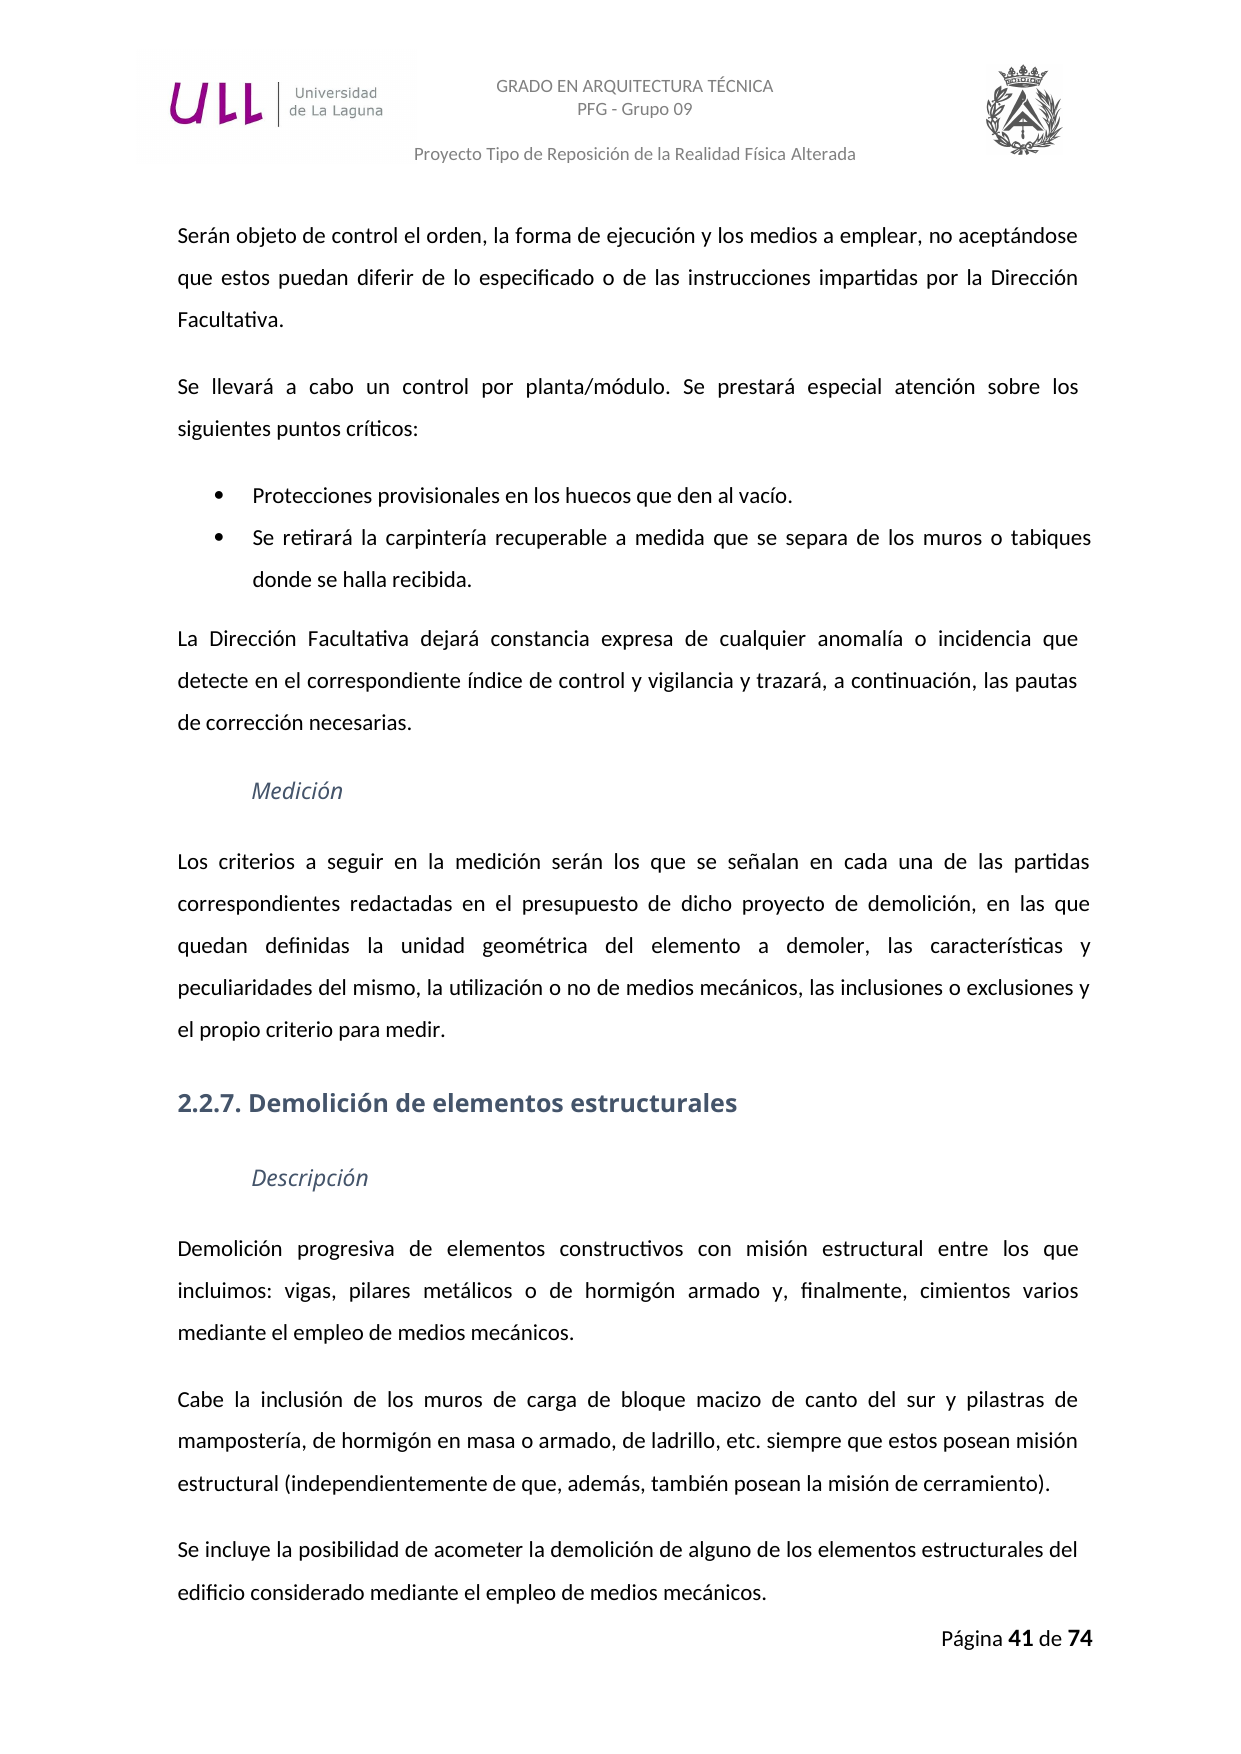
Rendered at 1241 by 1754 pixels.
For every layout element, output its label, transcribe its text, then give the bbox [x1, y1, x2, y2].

text La Dirección Facultativa dejará constancia expresa de cualquier anomalía o incidencia que detecte en el correspondiente índice de control y vigilancia y trazará, a continuación, las pautas de corrección necesarias. [177, 624, 1080, 736]
picture [986, 64, 1063, 155]
text Medición [177, 775, 1080, 806]
text Los criterios a seguir en la medición serán los que se señalan en cada una de las partidas correspondientes redactadas en el presupuesto de dicho proyecto de demolición, en las que quedan definidas la unidad geométrica del elemento a demoler, las características y peculiaridades del mismo, la utilización o no de medios mecánicos, las inclusiones o exclusiones y el propio criterio para medir. [177, 847, 1092, 1043]
list Se retirará la carpintería recuperable a medida que se separa de los muros o tabiques donde se halla recibida. [215, 523, 1092, 593]
text Serán objeto de control el orden, la forma de ejecución y los medios a emplear, no aceptándose que estos puedan diferir de lo especificado o de las instrucciones impartidas por la Dirección Facultativa. [177, 221, 1080, 333]
list Protecciones provisionales en los huecos que den al vacío. [215, 481, 1092, 509]
text Se incluye la posibilidad de acometer la demolición de alguno de los elementos estructurales del edificio considerado mediante el empleo de medios mecánicos. [177, 1536, 1080, 1606]
text Descripción [177, 1162, 1092, 1193]
subtitle 2.2.7. Demolición de elementos estructurales [177, 1086, 1092, 1120]
picture [135, 49, 417, 164]
text Cabe la inclusión de los muros de carga de bloque macizo de canto del sur y pilastras de mampostería, de hormigón en masa o armado, de ladrillo, etc. siempre que estos posean misión estructural (independientemente de que, además, también posean la misión de cerramiento). [177, 1385, 1080, 1497]
text Se llevará a cabo un control por planta/módulo. Se prestará especial atención sobre los siguientes puntos críticos: [177, 372, 1080, 442]
text Demolición progresiva de elementos constructivos con misión estructural entre los que incluimos: vigas, pilares metálicos o de hormigón armado y, finalmente, cimientos varios mediante el empleo de medios mecánicos. [177, 1234, 1080, 1346]
